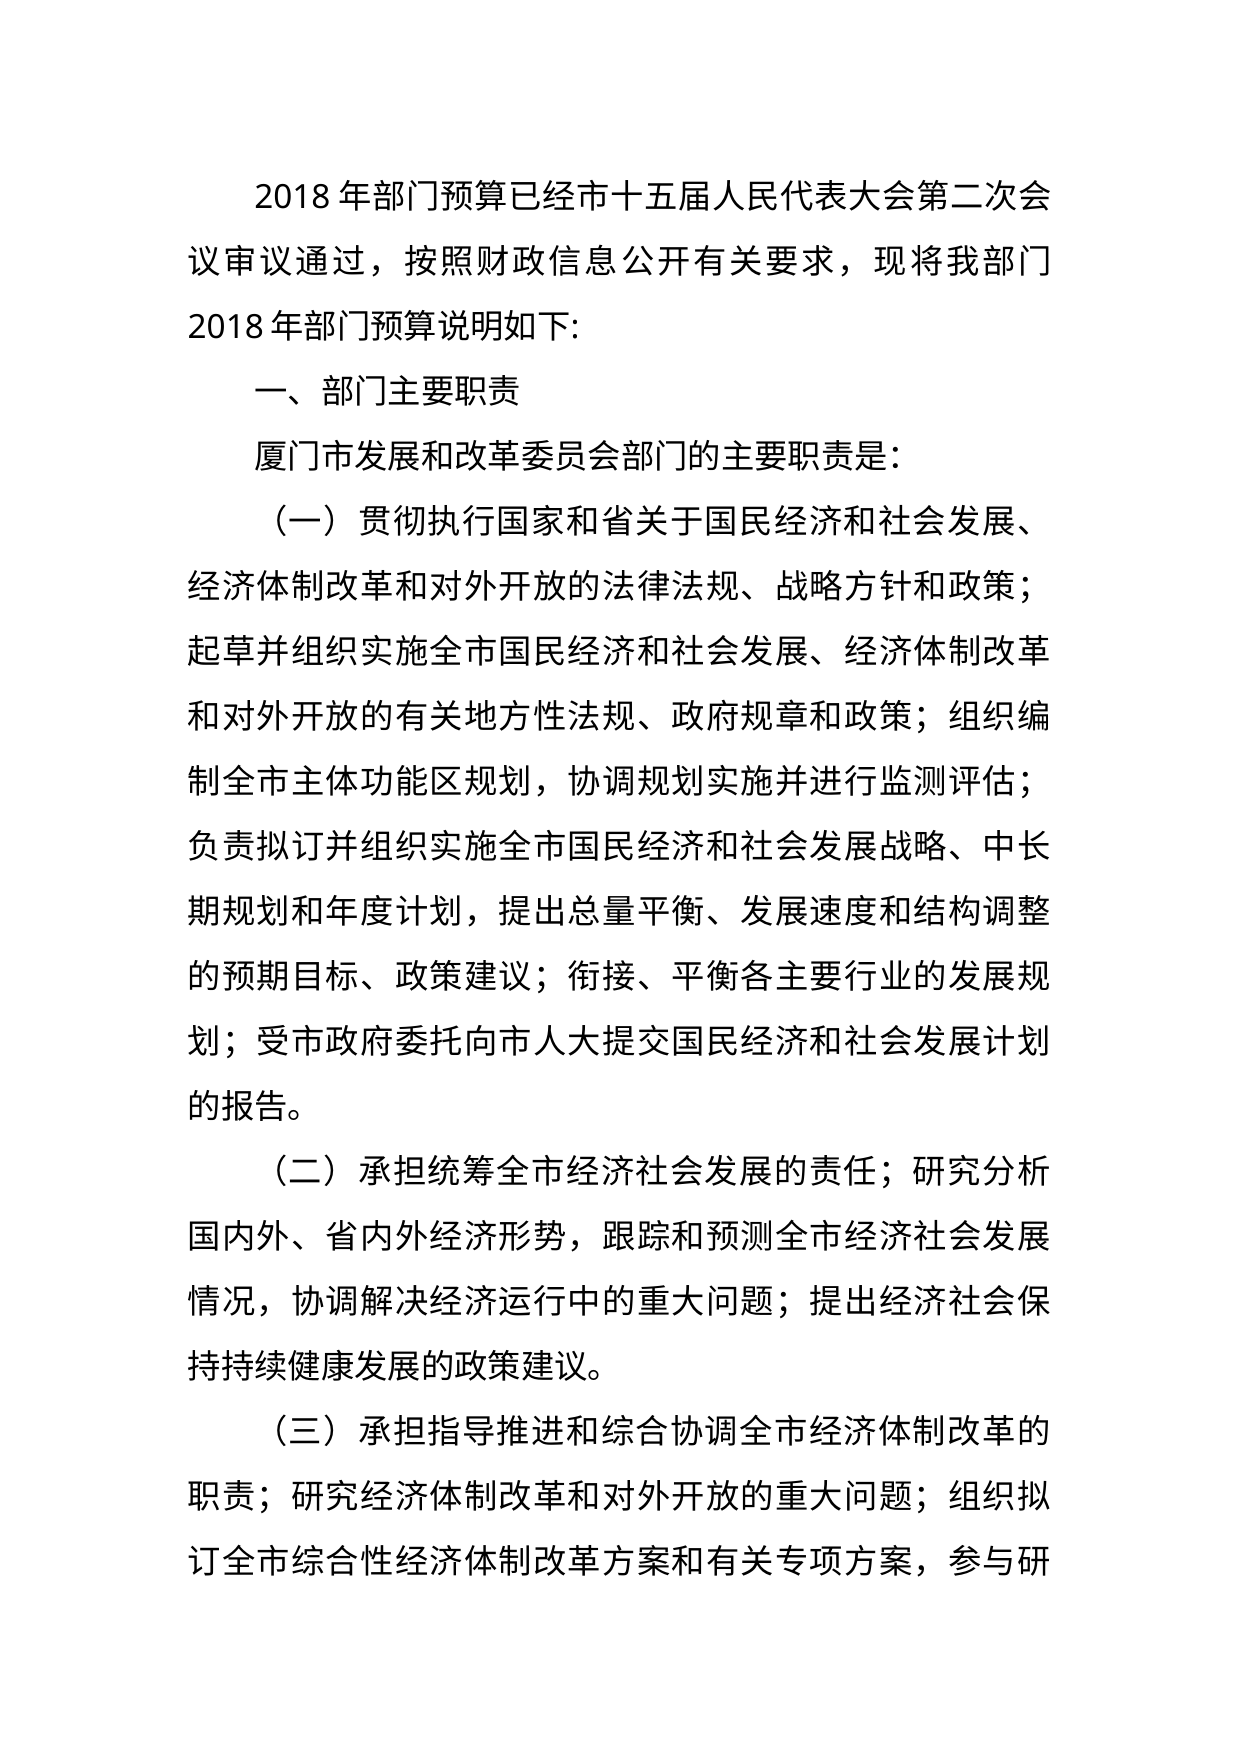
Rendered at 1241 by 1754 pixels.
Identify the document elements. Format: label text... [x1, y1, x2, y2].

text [187, 1397, 1053, 1592]
text 一、部门主要职责 [187, 357, 1053, 422]
text 2018年部门预算已经市十五届人民代表大会第二次会议审议通过，按照财政信息公开有关要求，现将我部门2018年部门预算说明如下: [187, 162, 1053, 357]
text （二）承担统筹全市经济社会发展的责任；研究分析国内外、省内外经济形势，跟踪和预测全市经济社会发展情况，协调解决经济运行中的重大问题；提出经济社会保持持续健康发展的政策建议。 [187, 1137, 1053, 1397]
text （一）贯彻执行国家和省关于国民经济和社会发展、经济体制改革和对外开放的法律法规、战略方针和政策；起草并组织实施全市国民经济和社会发展、经济体制改革和对外开放的有关地方性法规、政府规章和政策；组织编制全市主体功能区规划，协调规划实施并进行监测评估；负责拟订并组织实施全市国民经济和社会发展战略、中长期规划和年度计划，提出总量平衡、发展速度和结构调整的预期目标、政策建议；衔接、平衡各主要行业的发展规划；受市政府委托向市人大提交国民经济和社会发展计划的报告。 [187, 487, 1053, 1137]
text 厦门市发展和改革委员会部门的主要职责是： [187, 422, 1053, 487]
